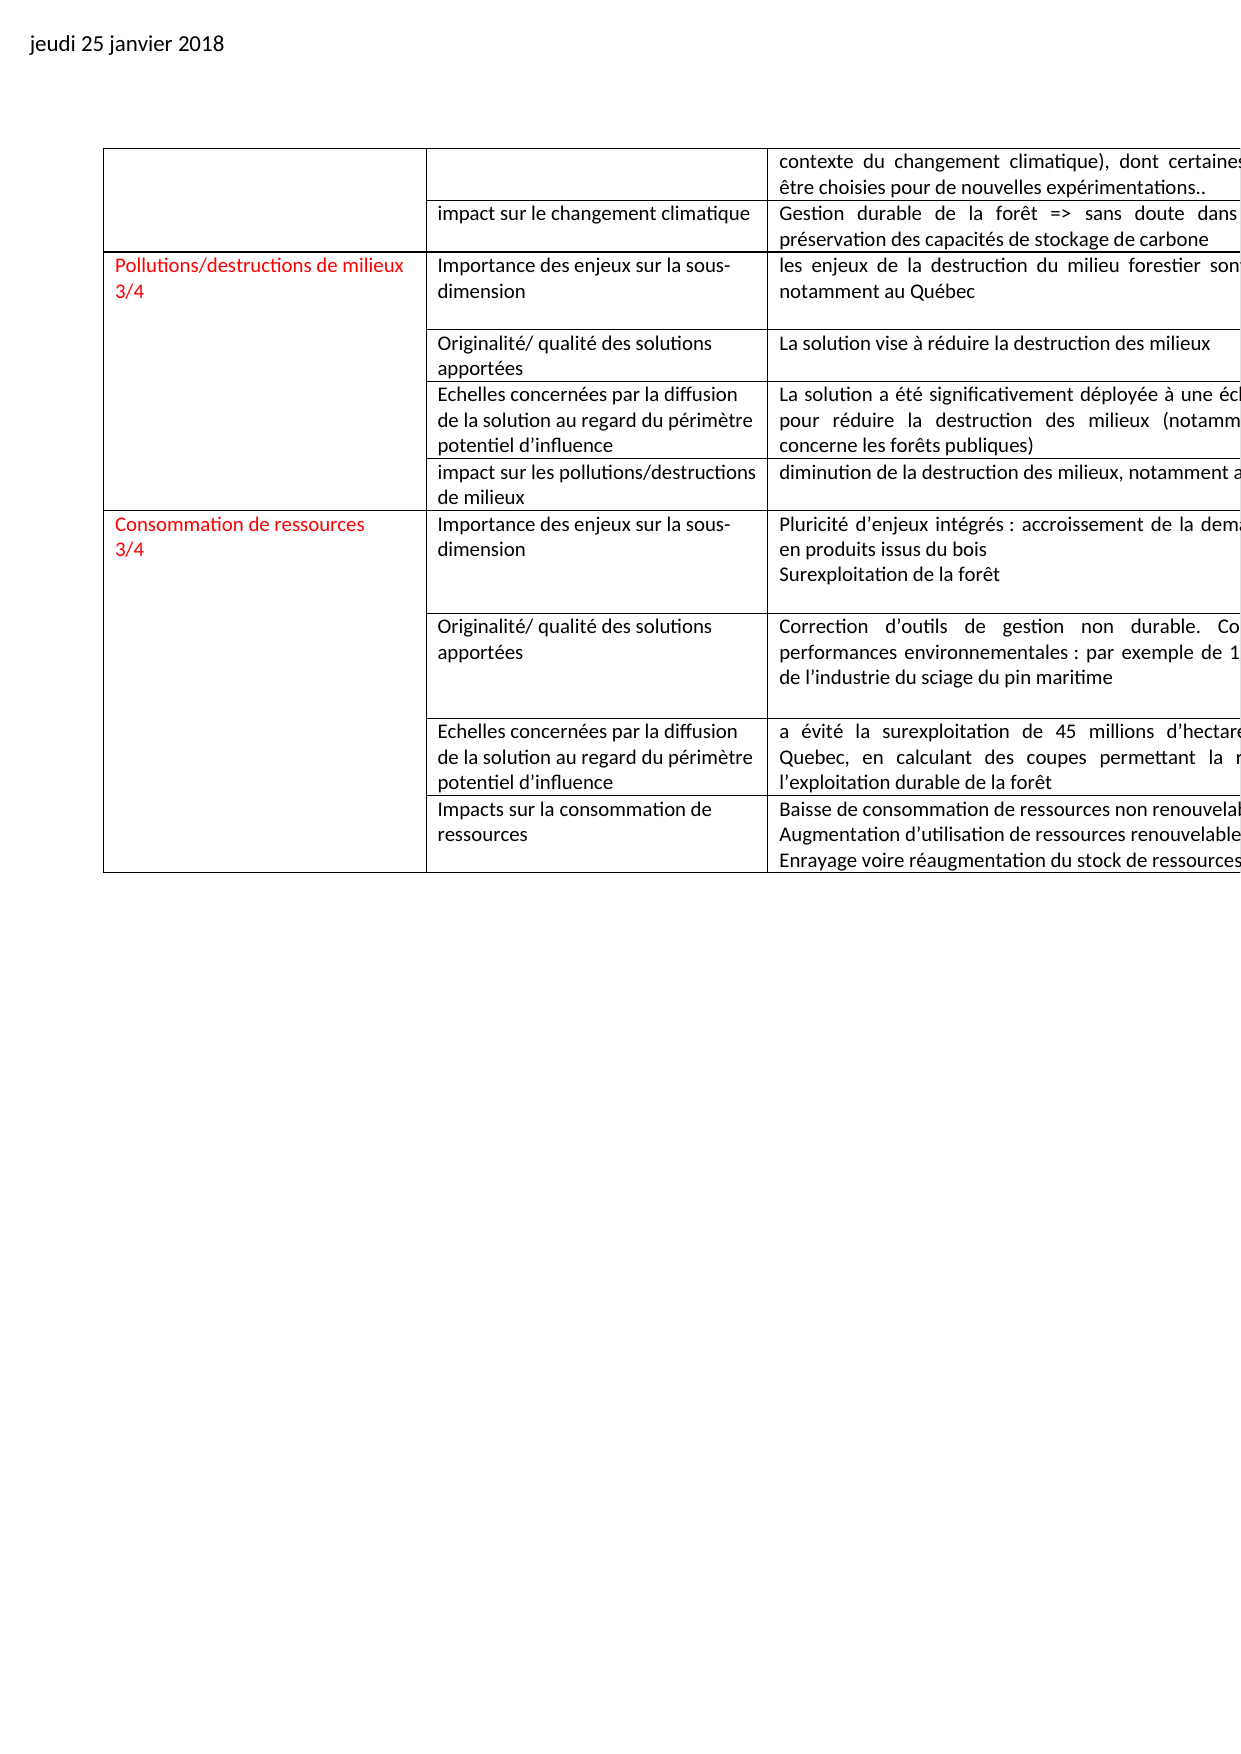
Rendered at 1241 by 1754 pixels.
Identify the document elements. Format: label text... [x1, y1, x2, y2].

table_cell les enjeux de la destruction du milieu forestier sont préoccupants, notamment au Québec [768, 253, 1240, 329]
table_cell impact sur le changement climatique [427, 201, 767, 251]
table_cell Echelles concernées par la diffusion de la solution au regard du périmètre potentiel d’influence [427, 382, 767, 458]
table_cell Importance des enjeux sur la sous-dimension [427, 511, 767, 612]
table_cell La solution a été significativement déployée à une échelle pertinente pour réduire la destruction des milieux (notamment en ce qui concerne les forêts publiques) [768, 382, 1240, 458]
table_cell Originalité/ qualité des solutions apportées [427, 330, 767, 381]
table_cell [768, 149, 1240, 199]
table_cell Echelles concernées par la diffusion de la solution au regard du périmètre potentiel d’influence [427, 719, 767, 795]
table_cell diminution de la destruction des milieux, notamment au Québec [768, 459, 1240, 510]
table_cell a évité la surexploitation de 45 millions d’hectares de forêt au Quebec, en calculant des coupes permettant la régénération et l’exploitation durable de la forêt [768, 719, 1240, 795]
table_cell Importance des enjeux sur la sous-dimension [427, 253, 767, 329]
table_cell Pluricité d’enjeux intégrés : accroissement de la demande en bois et en produits issus du bois Surexploitation de la forêt [768, 511, 1240, 612]
table_cell impact sur les pollutions/destructions de milieux [427, 459, 767, 510]
table_cell Pollutions/destructions de milieux 3/4 [104, 253, 426, 510]
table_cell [427, 149, 767, 199]
table_cell Correction d’outils de gestion non durable. Comparaison des performances environnementales : par exemple de 12 produits issus de l’industrie du sciage du pin maritime [768, 614, 1240, 718]
table_cell La solution vise à réduire la destruction des milieux [768, 330, 1240, 381]
table_cell Consommation de ressources 3/4 [104, 511, 426, 872]
table_cell Impacts sur la consommation de ressources [427, 796, 767, 872]
table_cell Gestion durable de la forêt => sans doute dans le sens de la préservation des capacités de stockage de carbone [768, 201, 1240, 251]
table_cell Baisse de consommation de ressources non renouvelables Augmentation d’utilisation de ressources renouvelables Enrayage voire réaugmentation du stock de ressources naturelles [768, 796, 1240, 872]
table_cell Originalité/ qualité des solutions apportées [427, 614, 767, 718]
